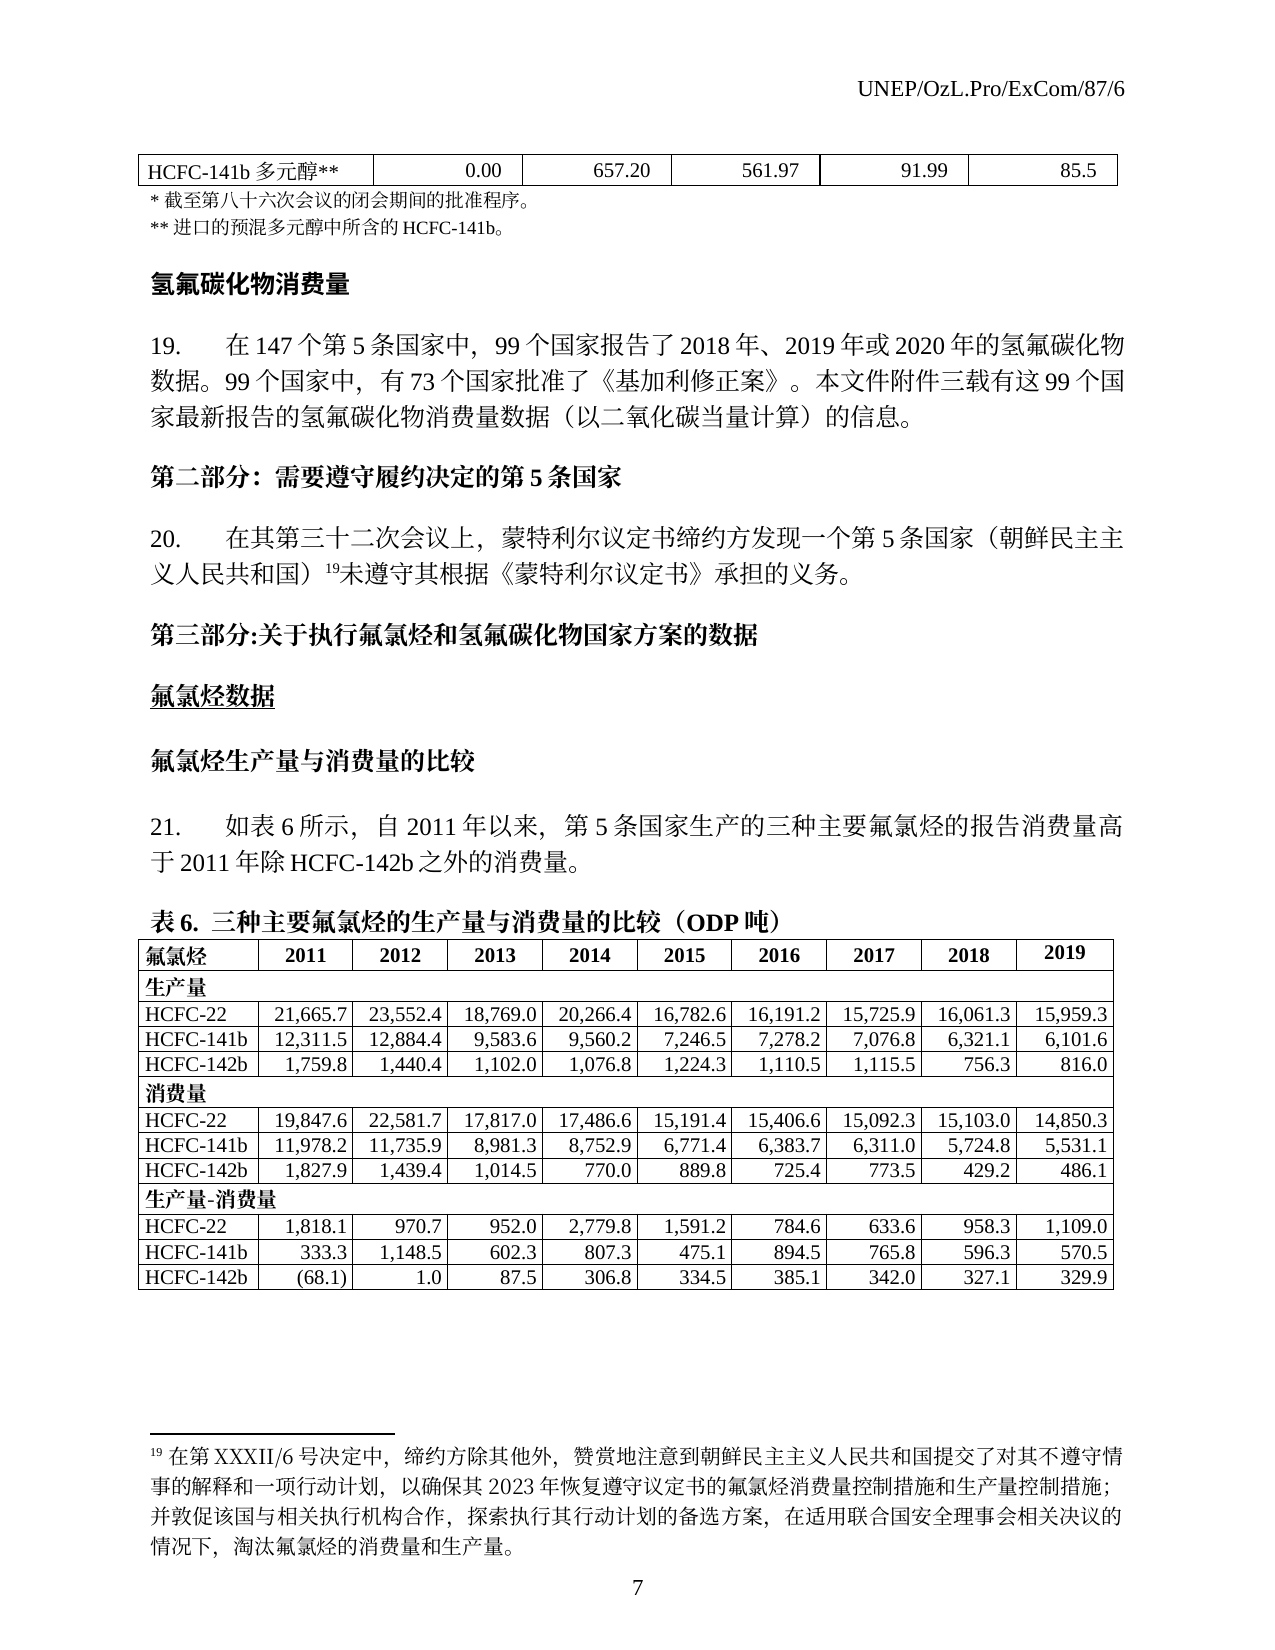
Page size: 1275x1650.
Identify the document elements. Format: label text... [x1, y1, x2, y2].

table_cell HCFC-142b [139, 1265, 258, 1289]
table_cell 1,759.8 [259, 1052, 352, 1076]
table_cell 15,725.9 [827, 1002, 921, 1026]
table_cell 327.1 [922, 1265, 1016, 1289]
table_cell 20,266.4 [543, 1002, 637, 1026]
text 氟氯烃生产量与消费量的比较 [150, 742, 1125, 777]
table_cell 1,109.0 [1017, 1215, 1113, 1238]
table_header 2019 [1017, 940, 1113, 970]
table_header 2017 [827, 940, 921, 970]
table_cell 7,246.5 [638, 1027, 731, 1051]
table_cell 889.8 [638, 1159, 731, 1182]
table_cell 16,191.2 [732, 1002, 826, 1026]
table_cell 6,771.4 [638, 1133, 731, 1157]
table_cell 334.5 [638, 1265, 731, 1289]
table_cell 1,591.2 [638, 1215, 731, 1238]
title * 截至第八十六次会议的闭会期间的批准程序。 [150, 186, 1125, 213]
table_cell 570.5 [1017, 1240, 1113, 1264]
table_cell 2,779.8 [543, 1215, 637, 1238]
table_cell 1,440.4 [353, 1052, 447, 1076]
table_cell 952.0 [448, 1215, 542, 1238]
table_cell 6,101.6 [1017, 1027, 1113, 1051]
table_cell 19,847.6 [259, 1108, 352, 1132]
table_cell 816.0 [1017, 1052, 1113, 1076]
table_cell 8,981.3 [448, 1133, 542, 1157]
table_cell HCFC-142b [139, 1052, 258, 1076]
table_cell 12,311.5 [259, 1027, 352, 1051]
table_header 2012 [353, 940, 447, 970]
table_cell 329.9 [1017, 1265, 1113, 1289]
table_cell 5,531.1 [1017, 1133, 1113, 1157]
table_cell 15,092.3 [827, 1108, 921, 1132]
table_cell 561.97 [672, 155, 819, 185]
table_cell 1,148.5 [353, 1240, 447, 1264]
table_cell 生产量 [139, 971, 1113, 1001]
table_cell 429.2 [922, 1159, 1016, 1182]
table_cell 91.99 [821, 155, 968, 185]
table_cell 602.3 [448, 1240, 542, 1264]
table_header 2011 [259, 940, 352, 970]
text 第三部分:关于执行氟氯烃和氢氟碳化物国家方案的数据 [150, 616, 1125, 652]
table_cell 1,224.3 [638, 1052, 731, 1076]
table_cell 475.1 [638, 1240, 731, 1264]
table_cell 22,581.7 [353, 1108, 447, 1132]
table_cell 17,817.0 [448, 1108, 542, 1132]
table_cell 333.3 [259, 1240, 352, 1264]
table_cell HCFC-141b 多元醇** [139, 155, 373, 185]
table_cell 87.5 [448, 1265, 542, 1289]
table_header 2018 [922, 940, 1016, 970]
table_cell 894.5 [732, 1240, 826, 1264]
table_cell 306.8 [543, 1265, 637, 1289]
table_cell 11,978.2 [259, 1133, 352, 1157]
table_cell 1,827.9 [259, 1159, 352, 1182]
table_cell HCFC-22 [139, 1215, 258, 1238]
table_cell HCFC-141b [139, 1133, 258, 1157]
table_cell 85.5 [969, 155, 1117, 185]
table_cell 596.3 [922, 1240, 1016, 1264]
table_cell 770.0 [543, 1159, 637, 1182]
table_cell HCFC-22 [139, 1002, 258, 1026]
table_cell 1,818.1 [259, 1215, 352, 1238]
subtitle 在147个第5条国家中，99个国家报告了2018年、2019年或2020年的氢氟碳化物数据。99个国家中，有73个国家批准了《基加利修正案》。本文件附件三载有这99个国家最新报告的氢氟碳化物消费量数据（以二氧化碳当量计算）的信息。 [150, 325, 1125, 433]
text 氢氟碳化物消费量 [150, 264, 1125, 300]
subtitle 第二部分：需要遵守履约决定的第5条国家 [150, 458, 1125, 494]
table_header 2014 [543, 940, 637, 970]
table_cell 9,583.6 [448, 1027, 542, 1051]
table_cell 消费量 [139, 1077, 1113, 1107]
table_cell 342.0 [827, 1265, 921, 1289]
table_cell 1,115.5 [827, 1052, 921, 1076]
table_cell 21,665.7 [259, 1002, 352, 1026]
table_cell 657.20 [523, 155, 671, 185]
table_cell 9,560.2 [543, 1027, 637, 1051]
text 表6. 三种主要氟氯烃的生产量与消费量的比较（ODP吨） [150, 903, 1125, 939]
table_cell 784.6 [732, 1215, 826, 1238]
table_cell 8,752.9 [543, 1133, 637, 1157]
title ** 进口的预混多元醇中所含的HCFC-141b。 [150, 213, 1125, 240]
table_cell 16,782.6 [638, 1002, 731, 1026]
text 氟氯烃数据 [150, 677, 1125, 713]
table_cell 0.00 [374, 155, 522, 185]
table_cell HCFC-141b [139, 1240, 258, 1264]
table_cell 16,061.3 [922, 1002, 1016, 1026]
table_cell 970.7 [353, 1215, 447, 1238]
table_cell 385.1 [732, 1265, 826, 1289]
table_cell 958.3 [922, 1215, 1016, 1238]
table_cell HCFC-22 [139, 1108, 258, 1132]
table_cell HCFC-141b [139, 1027, 258, 1051]
table_cell 756.3 [922, 1052, 1016, 1076]
table_cell 1,014.5 [448, 1159, 542, 1182]
table_cell 23,552.4 [353, 1002, 447, 1026]
table_cell 17,486.6 [543, 1108, 637, 1132]
table_cell 6,321.1 [922, 1027, 1016, 1051]
table_cell 486.1 [1017, 1159, 1113, 1182]
table_cell 1,076.8 [543, 1052, 637, 1076]
table_cell 725.4 [732, 1159, 826, 1182]
table_cell 7,278.2 [732, 1027, 826, 1051]
table_cell 15,103.0 [922, 1108, 1016, 1132]
table_header 2016 [732, 940, 826, 970]
table_cell (68.1) [259, 1265, 352, 1289]
table_header 2013 [448, 940, 542, 970]
table_cell 1,102.0 [448, 1052, 542, 1076]
table_cell 1,439.4 [353, 1159, 447, 1182]
table_header 氟氯烃 [139, 940, 258, 970]
table_cell 15,959.3 [1017, 1002, 1113, 1026]
table_cell 11,735.9 [353, 1133, 447, 1157]
table_cell 7,076.8 [827, 1027, 921, 1051]
table_cell 18,769.0 [448, 1002, 542, 1026]
table_cell 807.3 [543, 1240, 637, 1264]
table_cell 14,850.3 [1017, 1108, 1113, 1132]
table_cell 773.5 [827, 1159, 921, 1182]
table_cell 15,406.6 [732, 1108, 826, 1132]
table_cell 1,110.5 [732, 1052, 826, 1076]
subtitle 在其第三十二次会议上，蒙特利尔议定书缔约方发现一个第5条国家（朝鲜民主主义人民共和国）未遵守其根据《蒙特利尔议定书》承担的义务。 [150, 519, 1125, 591]
table_cell 生产量-消费量 [139, 1184, 1113, 1213]
table_cell 6,311.0 [827, 1133, 921, 1157]
table_cell 633.6 [827, 1215, 921, 1238]
table_header 2015 [638, 940, 731, 970]
table_cell 1.0 [353, 1265, 447, 1289]
table_cell 765.8 [827, 1240, 921, 1264]
subtitle 如表6所示，自2011年以来，第5条国家生产的三种主要氟氯烃的报告消费量高于2011年除HCFC-142b之外的消费量。 [150, 806, 1125, 878]
table_cell 6,383.7 [732, 1133, 826, 1157]
table_cell 12,884.4 [353, 1027, 447, 1051]
table_cell HCFC-142b [139, 1159, 258, 1182]
table_cell 5,724.8 [922, 1133, 1016, 1157]
table_cell 15,191.4 [638, 1108, 731, 1132]
